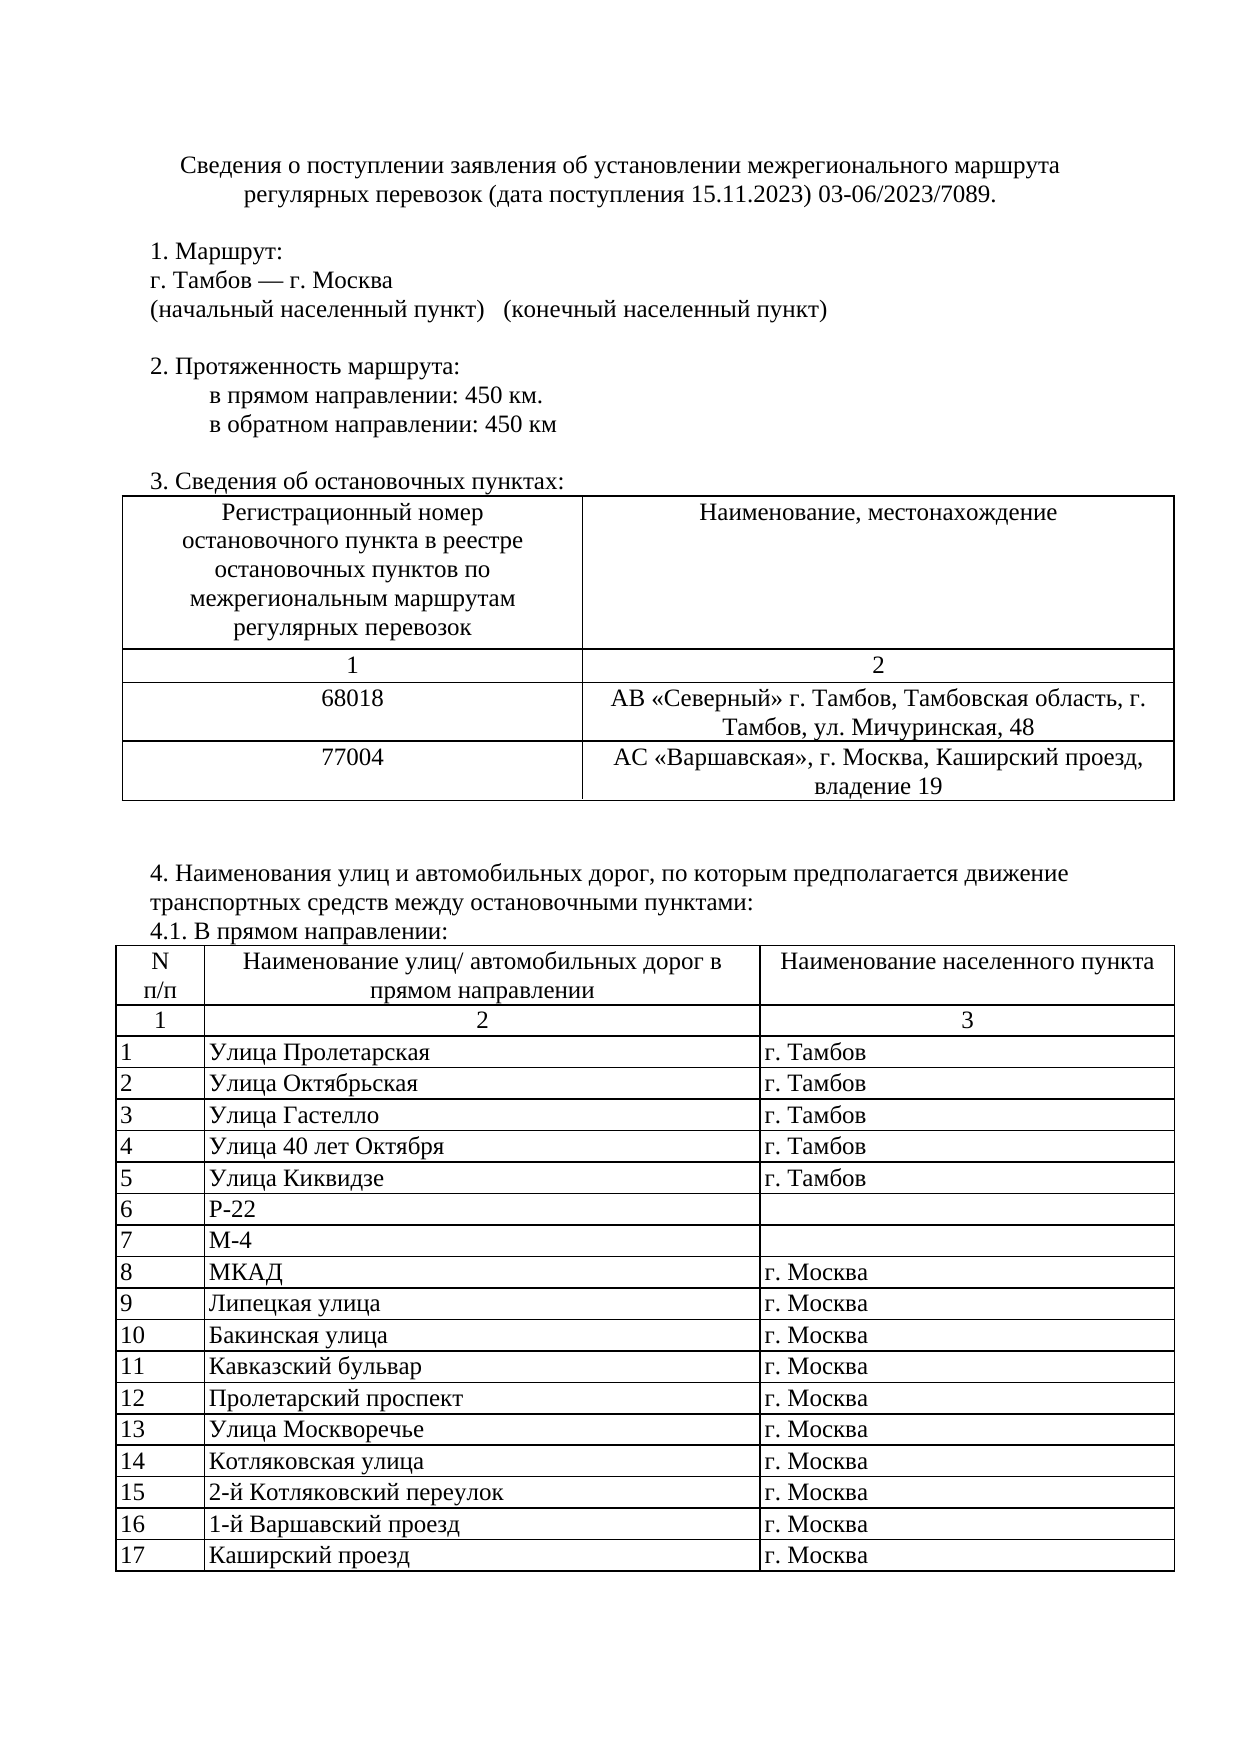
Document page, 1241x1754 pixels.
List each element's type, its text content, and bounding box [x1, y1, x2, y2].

table_cell Р-22 [205, 1194, 759, 1224]
text 2. Протяженность маршрута: [150, 351, 1090, 380]
table_cell 14 [117, 1446, 204, 1476]
table_cell г. Москва [761, 1352, 1174, 1381]
table_cell г. Тамбов [761, 1068, 1174, 1098]
table_cell г. Москва [761, 1415, 1174, 1444]
table_cell Бакинская улица [205, 1320, 759, 1350]
table_cell 1 [117, 1037, 204, 1067]
table_cell 9 [117, 1289, 204, 1318]
table_cell Кавказский бульвар [205, 1352, 759, 1381]
table_cell 15 [117, 1477, 204, 1507]
table_cell Улица Пролетарская [205, 1037, 759, 1067]
table_cell 6 [117, 1194, 204, 1224]
table_cell г. Москва [761, 1383, 1174, 1413]
table_cell 13 [117, 1415, 204, 1444]
table_cell г. Москва [761, 1446, 1174, 1476]
table_cell 2 [583, 650, 1173, 681]
table_cell М-4 [205, 1226, 759, 1256]
table_cell 2-й Котляковский переулок [205, 1477, 759, 1507]
table_cell 77004 [123, 742, 582, 799]
table_cell 7 [117, 1226, 204, 1256]
table_header Наименование, местонахождение [583, 497, 1173, 648]
table_cell Липецкая улица [205, 1289, 759, 1318]
table_cell 10 [117, 1320, 204, 1350]
table_cell 3 [117, 1100, 204, 1130]
table_cell МКАД [205, 1257, 759, 1287]
table_cell АВ «Северный» г. Тамбов, Тамбовская область, г. Тамбов, ул. Мичуринская, 48 [583, 683, 1173, 740]
table_cell г. Москва [761, 1289, 1174, 1318]
table_cell Улица 40 лет Октября [205, 1131, 759, 1161]
table_cell 17 [117, 1540, 204, 1570]
text в прямом направлении: 450 км. [150, 380, 1090, 409]
table_cell [761, 1226, 1174, 1256]
text 4.1. В прямом направлении: [150, 916, 1090, 945]
table_cell г. Тамбов [761, 1163, 1174, 1193]
table_cell г. Москва [761, 1540, 1174, 1570]
table_cell г. Тамбов [761, 1100, 1174, 1130]
table_cell 4 [117, 1131, 204, 1161]
table_cell 3 [761, 1006, 1174, 1035]
table_cell 68018 [123, 683, 582, 740]
table_cell АС «Варшавская», г. Москва, Каширский проезд, владение 19 [583, 742, 1173, 799]
text 3. Сведения об остановочных пунктах: [150, 466, 1090, 495]
table_cell [761, 1194, 1174, 1224]
table_cell Котляковская улица [205, 1446, 759, 1476]
text в обратном направлении: 450 км [150, 409, 1090, 437]
table_header Наименование улиц/ автомобильных дорог в прямом направлении [205, 946, 759, 1004]
table_cell 2 [205, 1006, 759, 1035]
text г. Тамбов — г. Москва [150, 265, 1090, 294]
table_cell Улица Гастелло [205, 1100, 759, 1130]
table_cell г. Москва [761, 1320, 1174, 1350]
table_cell 16 [117, 1509, 204, 1539]
table_cell 1-й Варшавский проезд [205, 1509, 759, 1539]
text Сведения о поступлении заявления об установлении межрегионального маршрута регулярных перевозок (дата поступления 15.11.2023) 03-06/2023/7089. [150, 150, 1090, 207]
table_cell 1 [117, 1006, 204, 1035]
table_cell 12 [117, 1383, 204, 1413]
table_cell 5 [117, 1163, 204, 1193]
table_header Регистрационный номер остановочного пункта в реестре остановочных пунктов по межрегиональным маршрутам регулярных перевозок [123, 497, 582, 648]
table_cell 2 [117, 1068, 204, 1098]
table_cell 11 [117, 1352, 204, 1381]
table_header Наименование населенного пункта [761, 946, 1174, 1004]
text (начальный населенный пункт) (конечный населенный пункт) [150, 294, 1090, 322]
table_cell 1 [123, 650, 582, 681]
table_cell г. Тамбов [761, 1131, 1174, 1161]
table_cell Улица Киквидзе [205, 1163, 759, 1193]
table_cell г. Москва [761, 1509, 1174, 1539]
table_cell Пролетарский проспект [205, 1383, 759, 1413]
text 4. Наименования улиц и автомобильных дорог, по которым предполагается движение транспортных средств между остановочными пунктами: [150, 858, 1090, 916]
table_cell Каширский проезд [205, 1540, 759, 1570]
table_cell Улица Москворечье [205, 1415, 759, 1444]
table_cell г. Москва [761, 1477, 1174, 1507]
table_cell г. Москва [761, 1257, 1174, 1287]
text 1. Маршрут: [150, 236, 1090, 265]
table_cell Улица Октябрьская [205, 1068, 759, 1098]
table_header N п/п [117, 946, 204, 1004]
table_cell г. Тамбов [761, 1037, 1174, 1067]
table_cell 8 [117, 1257, 204, 1287]
